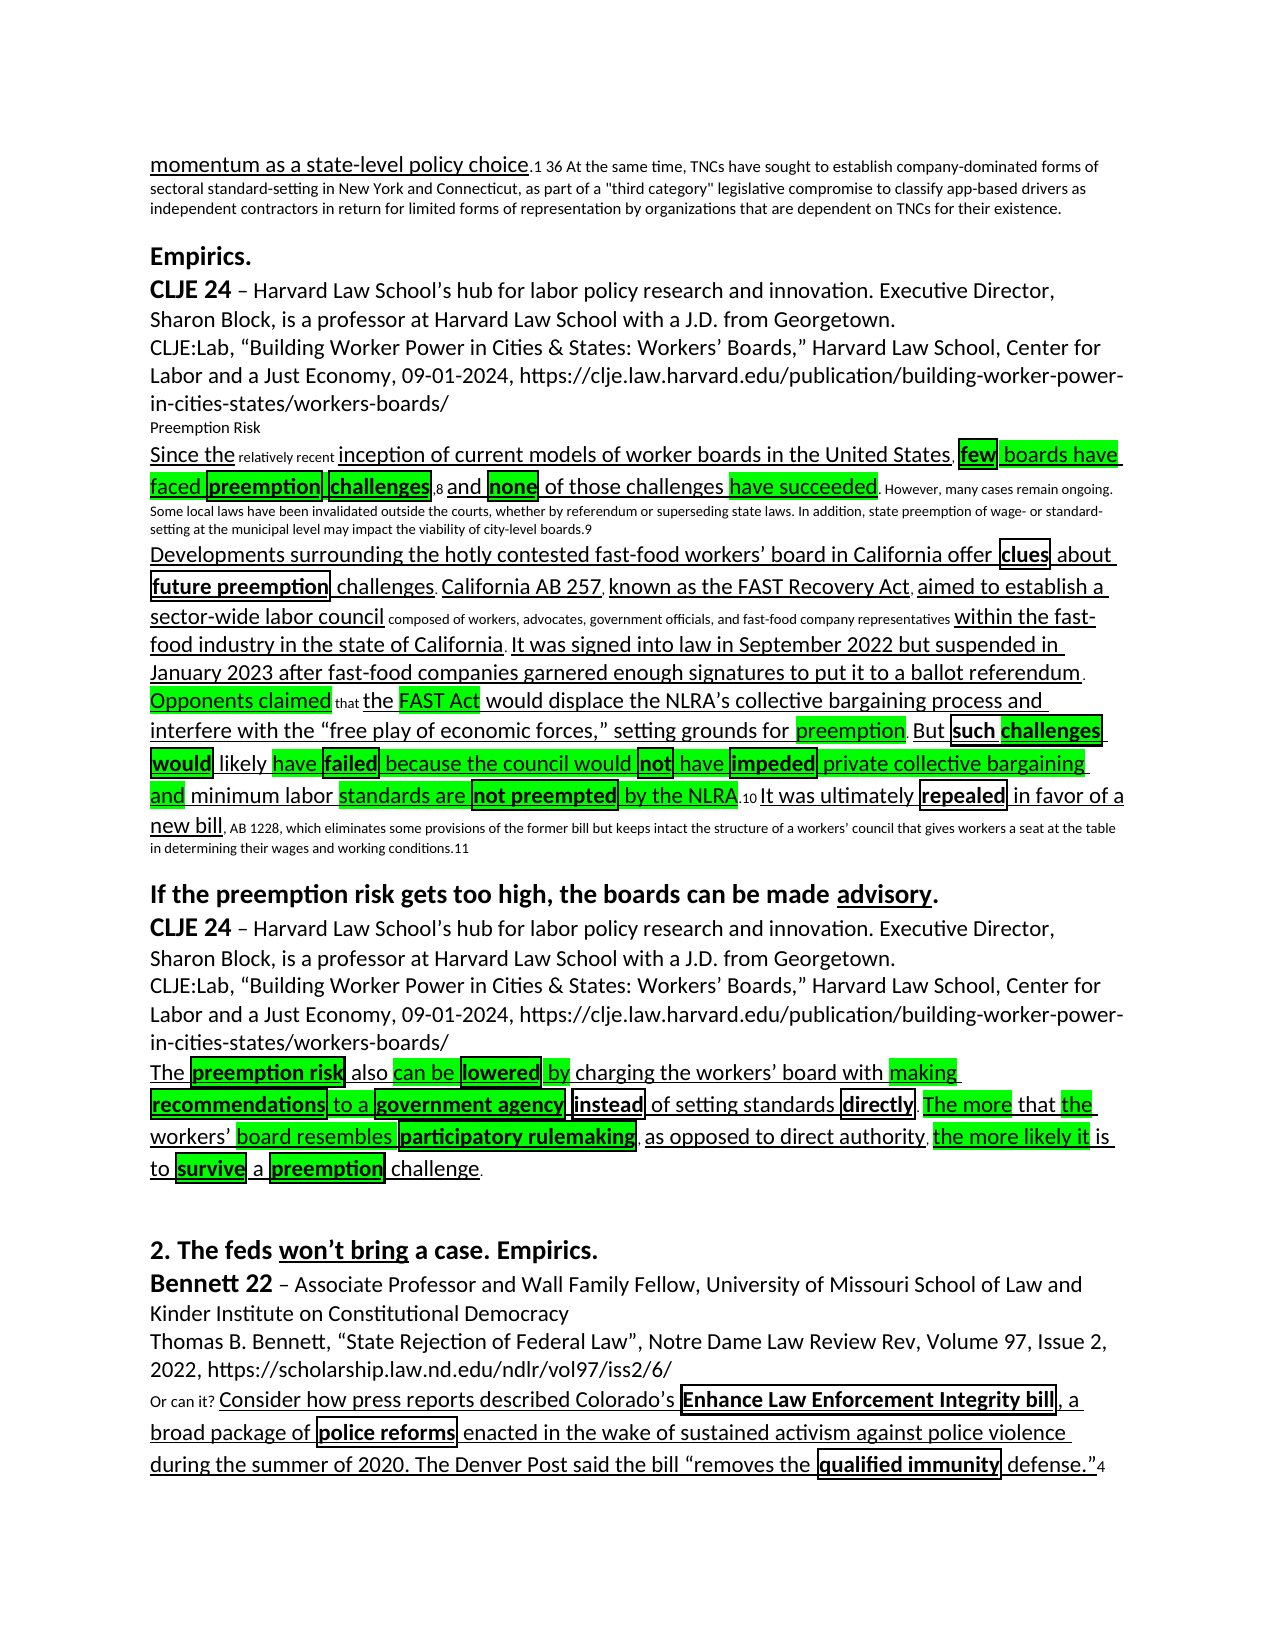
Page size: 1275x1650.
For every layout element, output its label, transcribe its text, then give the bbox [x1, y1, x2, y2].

subtitle Empirics. [150, 239, 1125, 272]
text Developments surrounding the hotly contested fast-food workers’ board in California offer clues about future preemption challenges. California AB 257, known as the FAST Recovery Act, aimed to establish a sector-wide labor council composed of workers, advocates, government officials, and fast-food company representatives within the fast-food industry in the state of California. It was signed into law in September 2022 but suspended in January 2023 after fast-food companies garnered enough signatures to put it to a ballot referendum. [150, 538, 1125, 686]
text CLJE 24 – Harvard Law School’s hub for labor policy research and innovation. Executive Director, Sharon Block, is a professor at Harvard Law School with a J.D. from Georgetown. [150, 911, 1125, 972]
text CLJE:Lab, “Building Worker Power in Cities & States: Workers’ Boards,” Harvard Law School, Center for Labor and a Just Economy, 09-01-2024, https://clje.law.harvard.edu/publication/building-worker-power-in-cities-states/workers-boards/ [150, 333, 1125, 418]
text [150, 150, 1125, 219]
text Bennett 22 – Associate Professor and Wall Family Fellow, University of Missouri School of Law and Kinder Institute on Constitutional Democracy Thomas B. Bennett, “State Rejection of Federal Law”, Notre Dame Law Review Rev, Volume 97, Issue 2, 2022, https://scholarship.law.nd.edu/ndlr/vol97/iss2/6/ [150, 1266, 1125, 1383]
text Opponents claimed that the FAST Act would displace the NLRA’s collective bargaining process and interfere with the “free play of economic forces,” setting grounds for preemption. But such challenges would likely have failed because the council would not have impeded private collective bargaining and minimum labor standards are not preempted by the NLRA.10 It was ultimately repealed in favor of a new bill, AB 1228, which eliminates some provisions of the former bill but keeps intact the structure of a workers’ council that gives workers a seat at the table in determining their wages and working conditions.11 [150, 686, 1125, 857]
text Since the relatively recent inception of current models of worker boards in the United States, few boards have faced preemption challenges,8 and none of those challenges have succeeded. However, many cases remain ongoing. Some local laws have been invalidated outside the courts, whether by referendum or superseding state laws. In addition, state preemption of wage- or standard-setting at the municipal level may impact the viability of city-level boards.9 [150, 438, 1125, 538]
subtitle If the preemption risk gets too high, the boards can be made advisory. [150, 878, 1125, 911]
subtitle 2. The feds won’t bring a case. Empirics. [150, 1233, 1125, 1266]
text CLJE:Lab, “Building Worker Power in Cities & States: Workers’ Boards,” Harvard Law School, Center for Labor and a Just Economy, 09-01-2024, https://clje.law.harvard.edu/publication/building-worker-power-in-cities-states/workers-boards/ [150, 972, 1125, 1056]
text Preemption Risk [150, 418, 1125, 438]
text The preemption risk also can be lowered by charging the workers’ board with making recommendations to a government agency instead of setting standards directly. The more that the workers’ board resembles participatory rulemaking, as opposed to direct authority, the more likely it is to survive a preemption challenge. [150, 1056, 1125, 1184]
text CLJE 24 – Harvard Law School’s hub for labor policy research and innovation. Executive Director, Sharon Block, is a professor at Harvard Law School with a J.D. from Georgetown. [150, 272, 1125, 333]
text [150, 1383, 1125, 1480]
